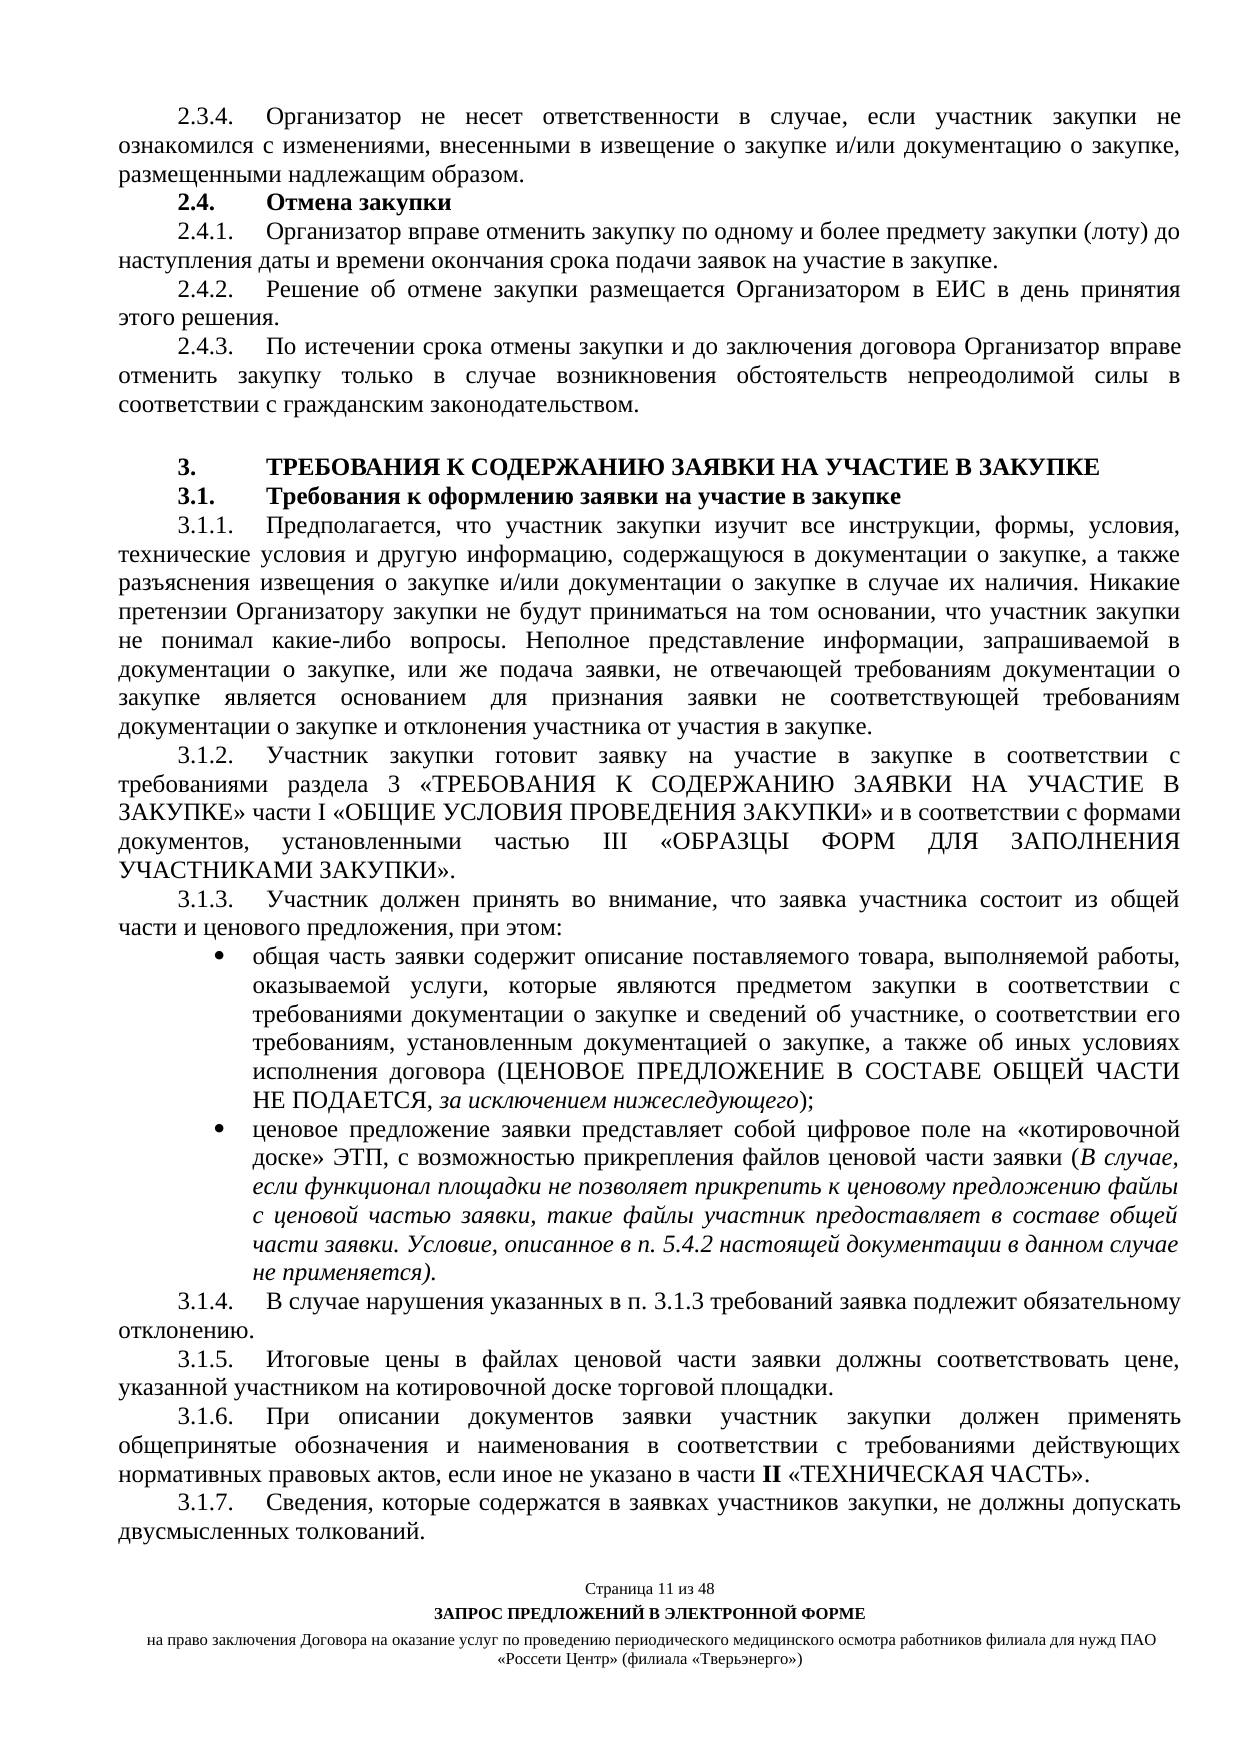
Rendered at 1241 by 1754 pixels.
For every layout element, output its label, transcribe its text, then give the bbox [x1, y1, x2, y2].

subtitle При описании документов заявки участник закупки должен применять общепринятые обозначения и наименования в соответствии с требованиями действующих нормативных правовых актов, если иное не указано в части II «ТЕХНИЧЕСКАЯ ЧАСТЬ». [118, 1401, 1181, 1487]
list общая часть заявки содержит описание поставляемого товара, выполняемой работы, оказываемой услуги, которые являются предметом закупки в соответствии с требованиями документации о закупке и сведений об участнике, о соответствии его требованиям, установленным документацией о закупке, а также об иных условиях исполнения договора (ЦЕНОВОЕ ПРЕДЛОЖЕНИЕ В СОСТАВЕ ОБЩЕЙ ЧАСТИ НЕ ПОДАЕТСЯ, за исключением нижеследующего); [215, 941, 1181, 1114]
subtitle Организатор не несет ответственности в случае, если участник закупки не ознакомился с изменениями, внесенными в извещение о закупке и/или документацию о закупке, размещенными надлежащим образом. [118, 101, 1181, 187]
list ценовое предложение заявки представляет собой цифровое поле на «котировочной доске» ЭТП, с возможностью прикрепления файлов ценовой части заявки (В случае, если функционал площадки не позволяет прикрепить к ценовому предложению файлы с ценовой частью заявки, такие файлы участник предоставляет в составе общей части заявки. Условие, описанное в п. 5.4.2 настоящей документации в данном случае не применяется). [215, 1114, 1181, 1286]
subtitle По истечении срока отмены закупки и до заключения договора Организатор вправе отменить закупку только в случае возникновения обстоятельств непреодолимой силы в соответствии с гражданским законодательством. [118, 331, 1181, 417]
subtitle Отмена закупки [118, 187, 1181, 216]
subtitle Решение об отмене закупки размещается Организатором в ЕИС в день принятия этого решения. [118, 274, 1181, 331]
subtitle Итоговые цены в файлах ценовой части заявки должны соответствовать цене, указанной участником на котировочной доске торговой площадки. [118, 1344, 1181, 1401]
subtitle В случае нарушения указанных в п. 3.1.3 требований заявка подлежит обязательному отклонению. [118, 1286, 1181, 1344]
subtitle ТРЕБОВАНИЯ К СОДЕРЖАНИЮ ЗАЯВКИ НА УЧАСТИЕ В ЗАКУПКЕ [118, 452, 1181, 481]
subtitle Организатор вправе отменить закупку по одному и более предмету закупки (лоту) до наступления даты и времени окончания срока подачи заявок на участие в закупке. [118, 216, 1181, 274]
subtitle Сведения, которые содержатся в заявках участников закупки, не должны допускать двусмысленных толкований. [118, 1487, 1181, 1545]
subtitle Требования к оформлению заявки на участие в закупке [118, 481, 1181, 510]
subtitle Предполагается, что участник закупки изучит все инструкции, формы, условия, технические условия и другую информацию, содержащуюся в документации о закупке, а также разъяснения извещения о закупке и/или документации о закупке в случае их наличия. Никакие претензии Организатору закупки не будут приниматься на том основании, что участник закупки не понимал какие-либо вопросы. Неполное представление информации, запрашиваемой в документации о закупке, или же подача заявки, не отвечающей требованиям документации о закупке является основанием для признания заявки не соответствующей требованиям документации о закупке и отклонения участника от участия в закупке. [118, 510, 1181, 740]
subtitle Участник должен принять во внимание, что заявка участника состоит из общей части и ценового предложения, при этом: [118, 884, 1181, 941]
subtitle Участник закупки готовит заявку на участие в закупке в соответствии с требованиями раздела 3 «ТРЕБОВАНИЯ К СОДЕРЖАНИЮ ЗАЯВКИ НА УЧАСТИЕ В ЗАКУПКЕ» части I «ОБЩИЕ УСЛОВИЯ ПРОВЕДЕНИЯ ЗАКУПКИ» и в соответствии с формами документов, установленными частью III «ОБРАЗЦЫ ФОРМ ДЛЯ ЗАПОЛНЕНИЯ УЧАСТНИКАМИ ЗАКУПКИ». [118, 740, 1181, 884]
